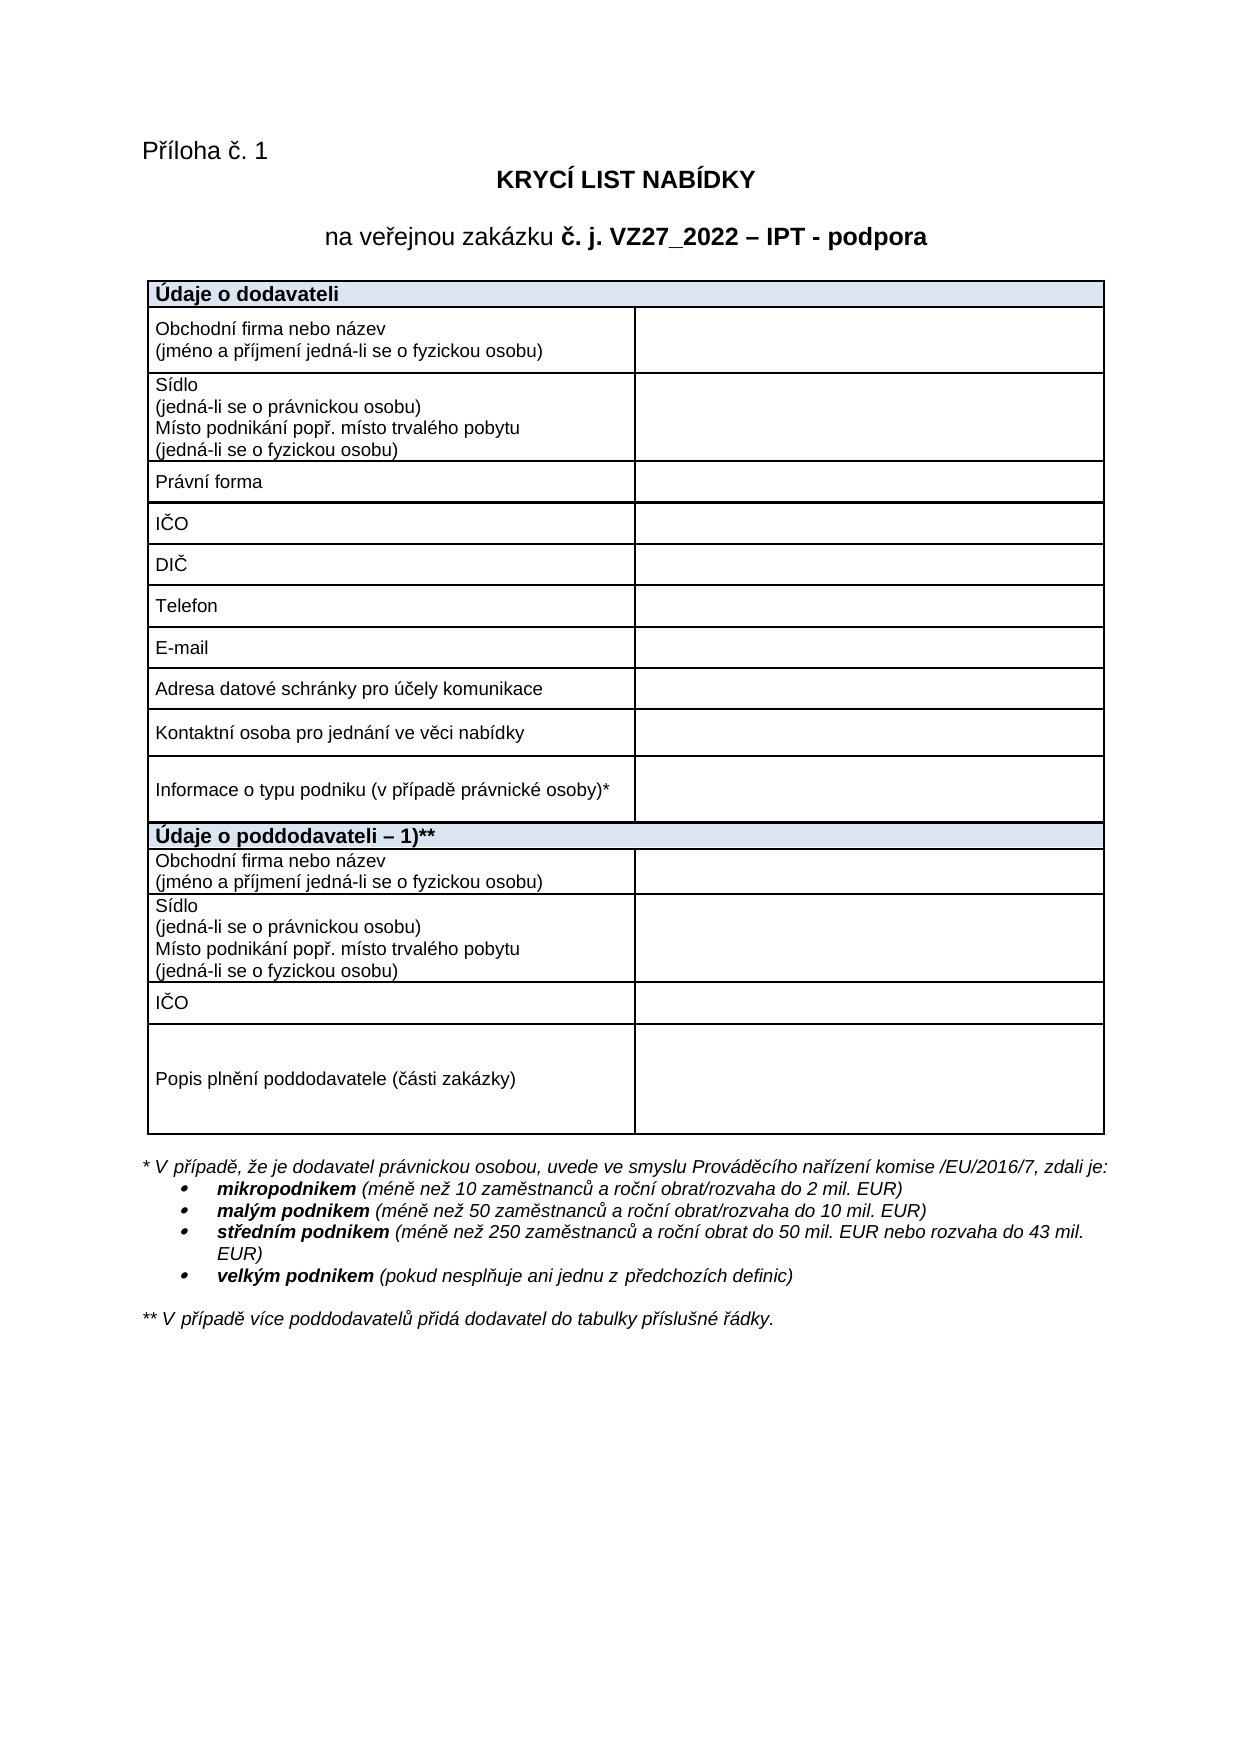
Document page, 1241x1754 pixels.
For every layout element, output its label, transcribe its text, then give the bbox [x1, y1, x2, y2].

table_cell E-mail [149, 628, 634, 667]
table_cell Obchodní firma nebo název (jméno a příjmení jedná-li se o fyzickou osobu) [149, 850, 634, 893]
table_cell IČO [149, 983, 634, 1022]
text Příloha č. 1 [142, 136, 1110, 164]
table_cell Kontaktní osoba pro jednání ve věci nabídky [149, 710, 634, 755]
table_cell [636, 586, 1103, 626]
text KRYCÍ LIST NABÍDKY [142, 164, 1110, 193]
table_cell Údaje o poddodavateli – 1)** [149, 824, 1103, 847]
list středním podnikem (méně než 250 zaměstnanců a roční obrat do 50 mil. EUR nebo rozvaha do 43 mil. EUR) [179, 1221, 1110, 1264]
table_cell [636, 895, 1103, 981]
table_cell [636, 983, 1103, 1022]
table_cell [636, 545, 1103, 584]
table_cell IČO [149, 504, 634, 543]
table_cell Obchodní firma nebo název (jméno a příjmení jedná-li se o fyzickou osobu) [149, 308, 634, 372]
table_cell Telefon [149, 586, 634, 626]
table_cell DIČ [149, 545, 634, 584]
text * V případě, že je dodavatel právnickou osobou, uvede ve smyslu Prováděcího nařízení komise /EU/2016/7, zdali je: [142, 1156, 1110, 1178]
table_cell Sídlo (jedná-li se o právnickou osobu) Místo podnikání popř. místo trvalého pobytu (jedná-li se o fyzickou osobu) [149, 374, 634, 460]
list malým podnikem (méně než 50 zaměstnanců a roční obrat/rozvaha do 10 mil. EUR) [179, 1199, 1110, 1221]
table_cell [636, 462, 1103, 501]
table_cell Informace o typu podniku (v případě právnické osoby)* [149, 757, 634, 821]
list mikropodnikem (méně než 10 zaměstnanců a roční obrat/rozvaha do 2 mil. EUR) [179, 1178, 1110, 1199]
text na veřejnou zakázku č. j. VZ27_2022 – IPT - podpora [142, 222, 1110, 251]
table_cell [636, 669, 1103, 708]
table_cell [636, 757, 1103, 821]
table_cell [636, 504, 1103, 543]
table_cell Popis plnění poddodavatele (části zakázky) [149, 1025, 634, 1133]
text ** V případě více poddodavatelů přidá dodavatel do tabulky příslušné řádky. [142, 1308, 1110, 1329]
list velkým podnikem (pokud nesplňuje ani jednu z předchozích definic) [179, 1264, 1110, 1286]
table_cell [636, 628, 1103, 667]
table_cell Právní forma [149, 462, 634, 501]
table_cell [636, 850, 1103, 893]
table_cell Sídlo (jedná-li se o právnickou osobu) Místo podnikání popř. místo trvalého pobytu (jedná-li se o fyzickou osobu) [149, 895, 634, 981]
table_cell [636, 308, 1103, 372]
table_cell [636, 710, 1103, 755]
table_cell [636, 374, 1103, 460]
table_cell Adresa datové schránky pro účely komunikace [149, 669, 634, 708]
table_header Údaje o dodavateli [149, 282, 1103, 306]
table_cell [636, 1025, 1103, 1133]
